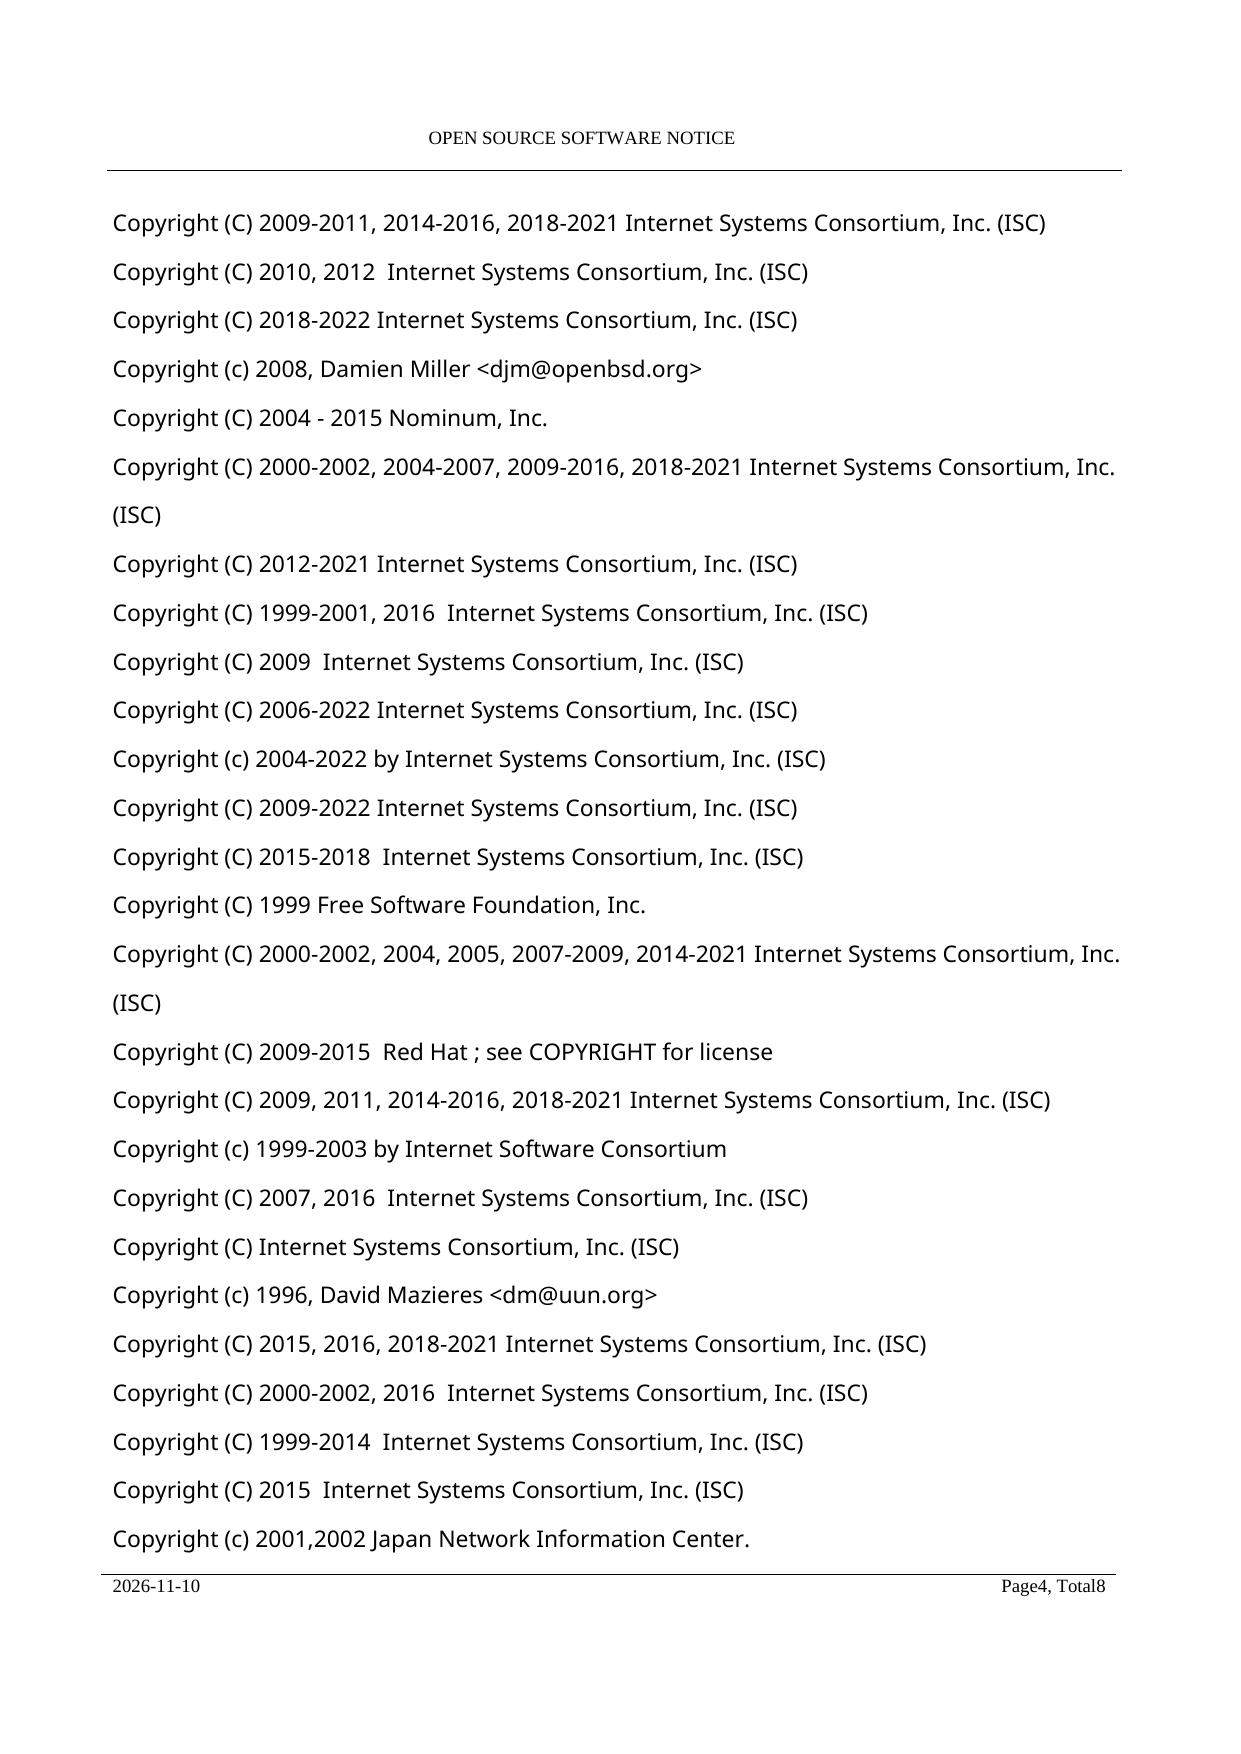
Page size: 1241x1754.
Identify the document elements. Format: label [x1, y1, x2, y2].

text [112, 206, 1128, 1555]
